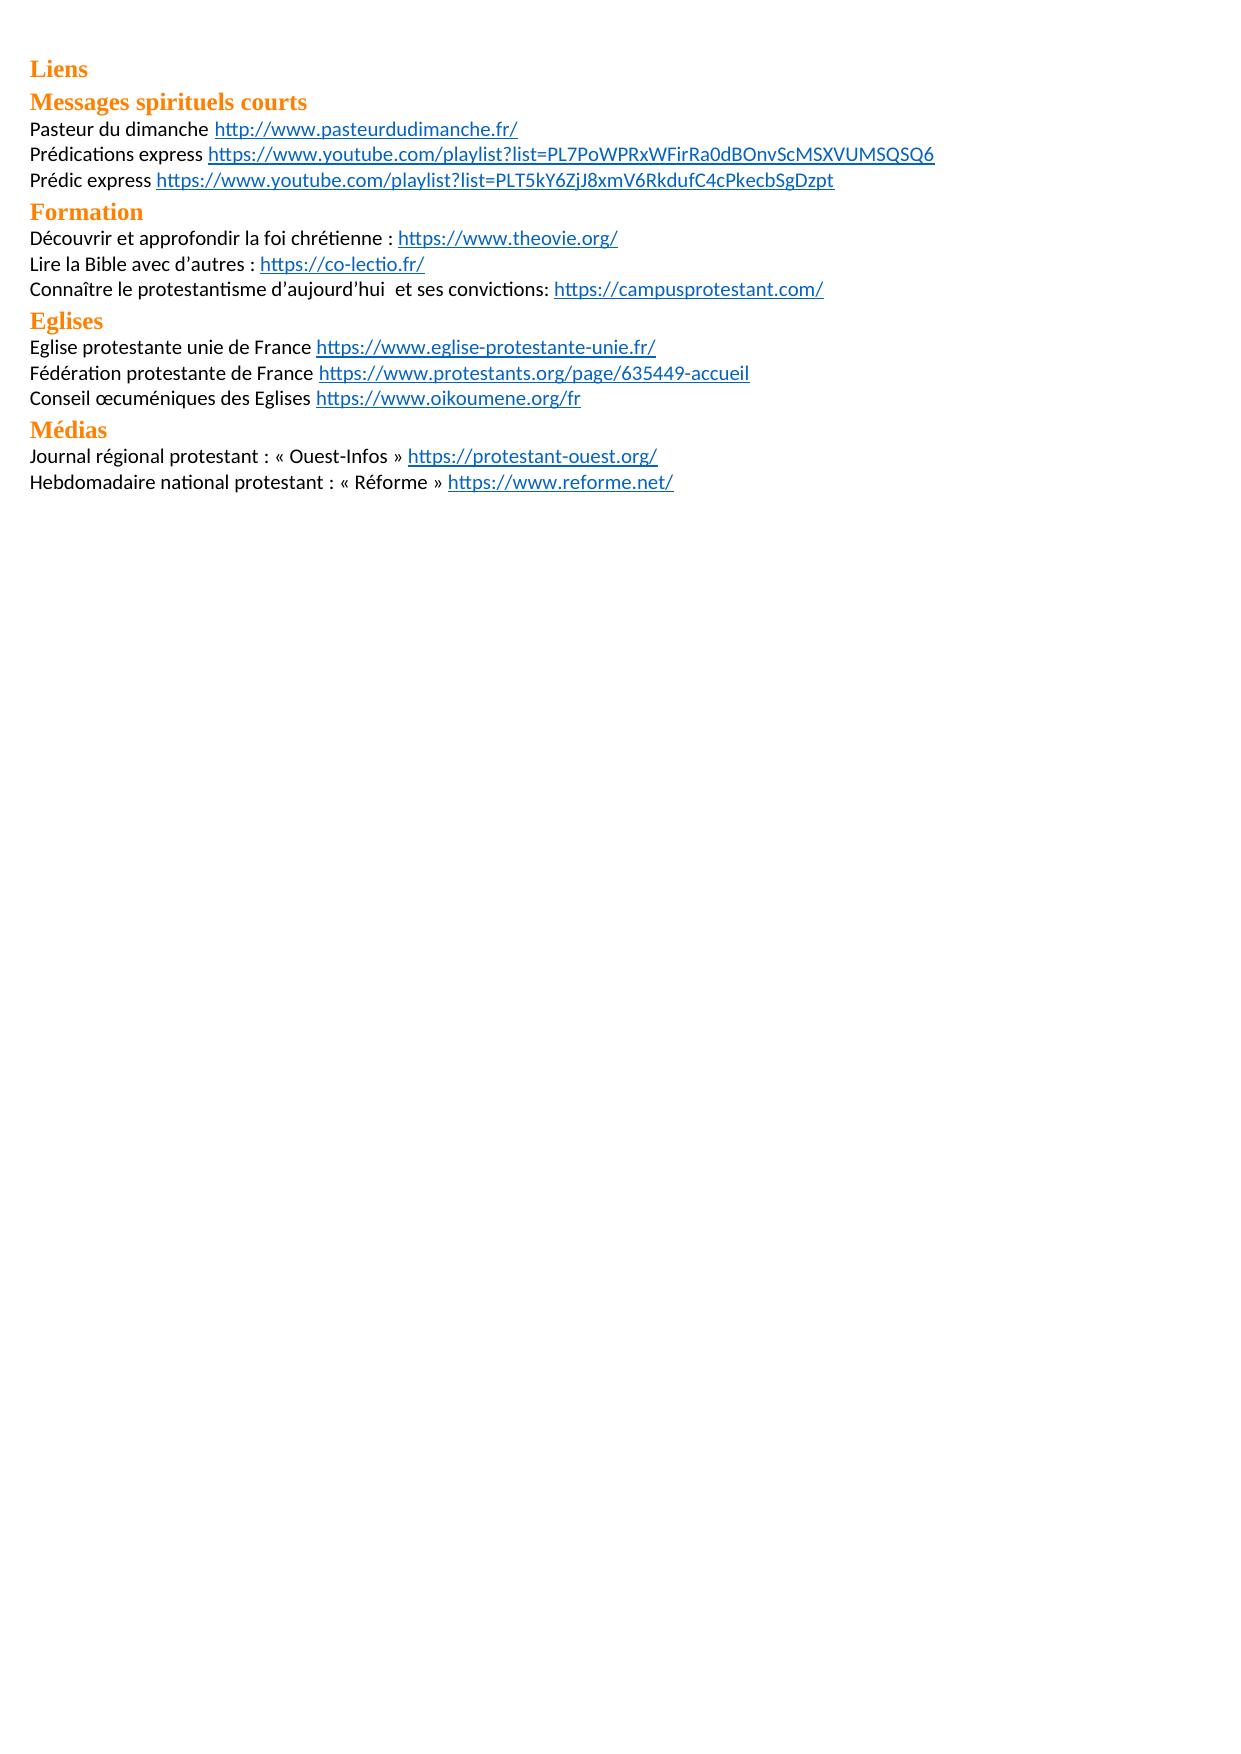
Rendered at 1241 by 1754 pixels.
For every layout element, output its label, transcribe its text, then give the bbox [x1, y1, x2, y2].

text Lire la Bible avec d’autres : https://co-lectio.fr/ [29, 251, 1211, 276]
text Conseil œcuméniques des Eglises https://www.oikoumene.org/fr [29, 385, 1211, 411]
text Prédic express https://www.youtube.com/playlist?list=PLT5kY6ZjJ8xmV6RkdufC4cPkecbSgDzpt [29, 167, 1211, 192]
subtitle Messages spirituels courts [29, 87, 1211, 116]
text Prédications express https://www.youtube.com/playlist?list=PL7PoWPRxWFirRa0dBOnvScMSXVUMSQSQ6 [29, 142, 1211, 167]
subtitle Formation [29, 197, 1211, 225]
subtitle Eglises [29, 306, 1211, 334]
text Connaître le protestantisme d’aujourd’hui et ses convictions: https://campusprotestant.com/ [29, 276, 1211, 302]
text Eglise protestante unie de France https://www.eglise-protestante-unie.fr/ [29, 334, 1211, 360]
subtitle Liens [29, 54, 1211, 83]
subtitle Médias [29, 415, 1211, 444]
text Pasteur du dimanche http://www.pasteurdudimanche.fr/ [29, 116, 1211, 142]
text Fédération protestante de France https://www.protestants.org/page/635449-accueil [29, 360, 1211, 385]
text Journal régional protestant : « Ouest-Infos » https://protestant-ouest.org/ [29, 444, 1211, 469]
text Découvrir et approfondir la foi chrétienne : https://www.theovie.org/ [29, 225, 1211, 251]
text Hebdomadaire national protestant : « Réforme » https://www.reforme.net/ [29, 469, 1211, 494]
